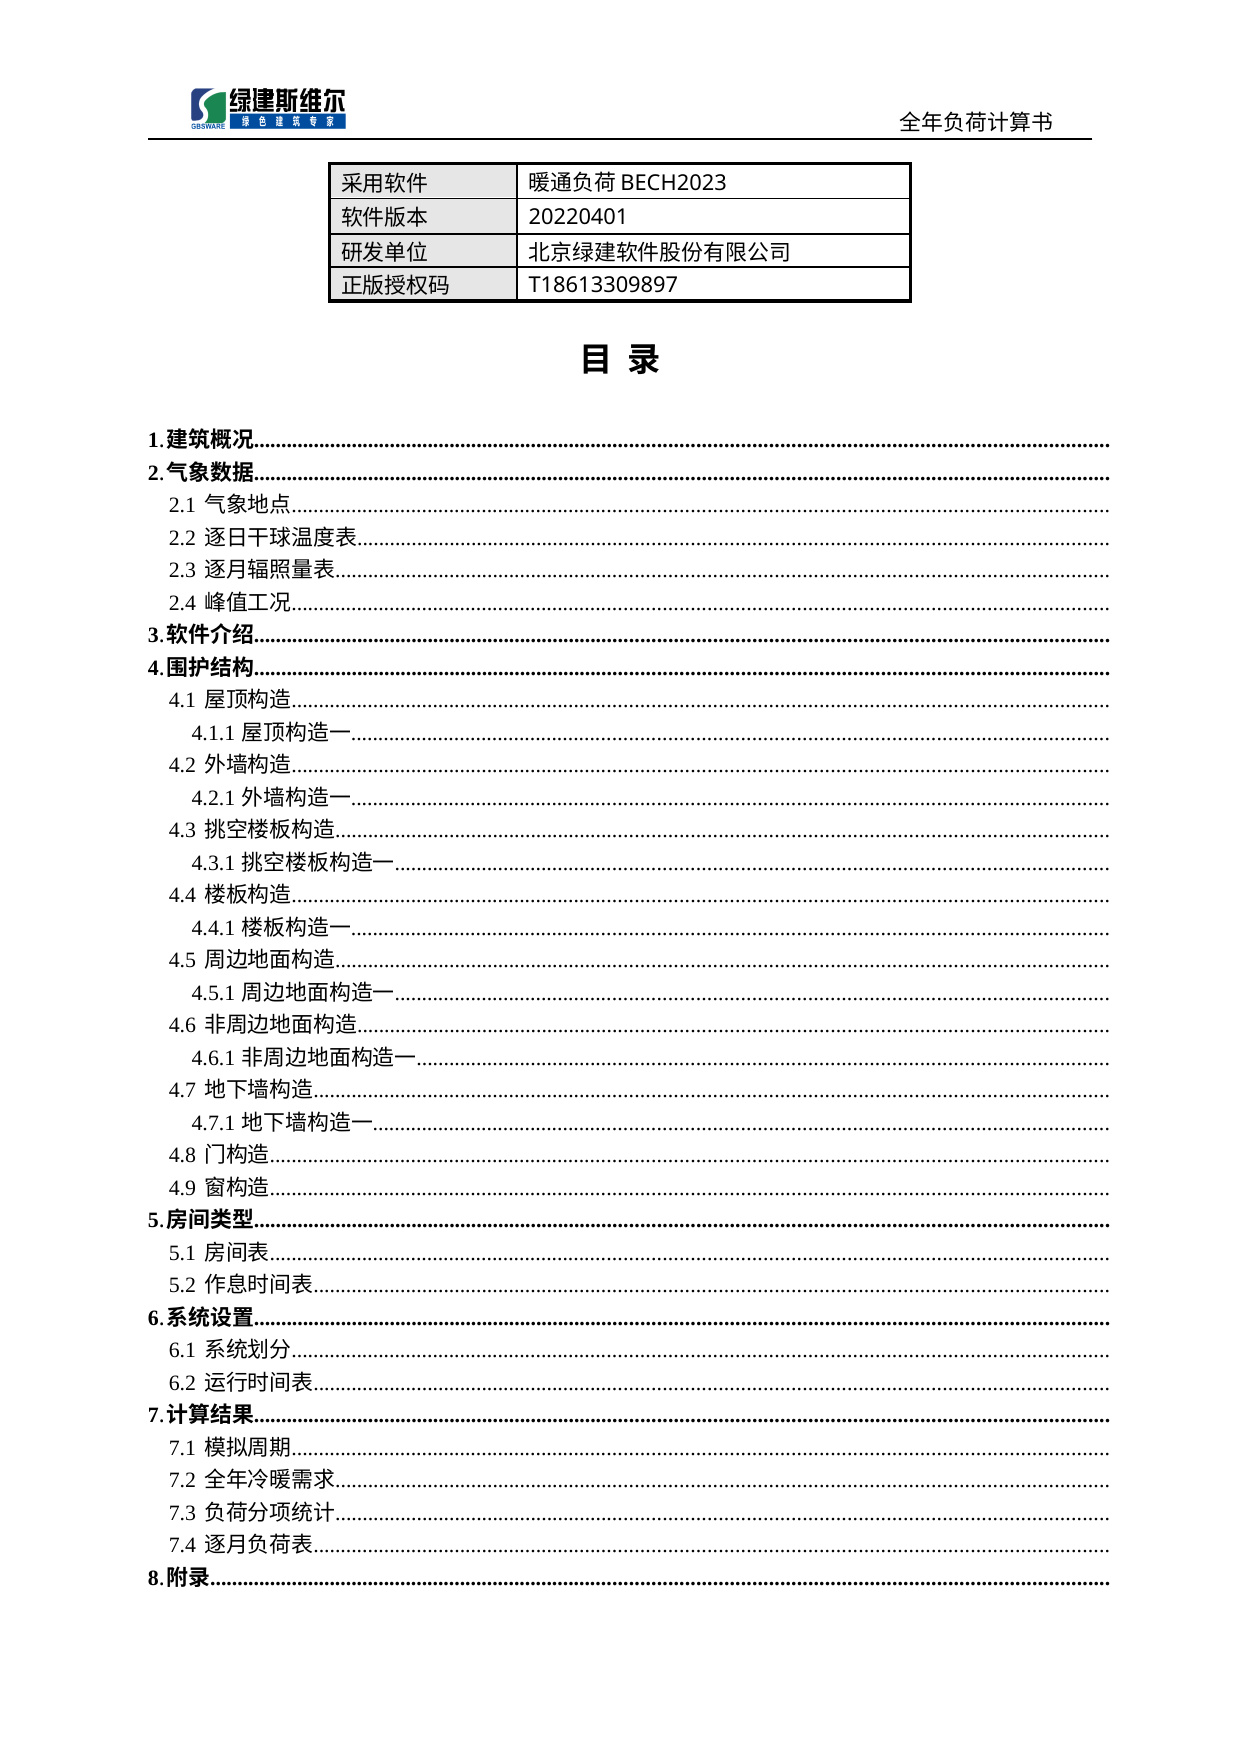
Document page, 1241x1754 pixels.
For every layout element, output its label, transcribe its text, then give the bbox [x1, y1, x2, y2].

text 4.2 外墙构造 3 [168, 747, 1092, 779]
text 7 计算结果 6 [148, 1397, 1092, 1429]
table_cell 正版授权码 [331, 268, 516, 299]
text 5 房间类型 5 [148, 1202, 1092, 1234]
text 4.1.1 屋顶构造一 2 [169, 714, 1092, 747]
text 4.7 地下墙构造 4 [168, 1072, 1092, 1104]
text 2.2 逐日干球温度表 1 [168, 519, 1092, 552]
text 4.3.1 挑空楼板构造一 3 [169, 844, 1092, 877]
table_cell 研发单位 [331, 235, 516, 266]
text 4.9 窗构造 5 [168, 1169, 1092, 1202]
text 5.2 作息时间表 5 [168, 1267, 1092, 1299]
text 2 气象数据 1 [148, 454, 1092, 487]
text 7.4 逐月负荷表 7 [168, 1527, 1092, 1559]
text 4.4.1 楼板构造一 4 [169, 909, 1092, 942]
text 4.1 屋顶构造 2 [168, 682, 1092, 714]
text 4.4 楼板构造 4 [168, 877, 1092, 909]
text 6.1 系统划分 5 [168, 1332, 1092, 1364]
text 5.1 房间表 5 [168, 1234, 1092, 1267]
text 8 附录 9 [148, 1559, 1092, 1592]
text 4.5.1 周边地面构造一 4 [169, 974, 1092, 1007]
text 7.1 模拟周期 6 [168, 1429, 1092, 1462]
text 目 录 [148, 162, 1092, 389]
table_cell 20220401 [518, 199, 909, 233]
table_cell T18613309897 [518, 268, 909, 299]
text 4 围护结构 2 [148, 649, 1092, 682]
text 2.1 气象地点 1 [168, 487, 1092, 519]
text 6 系统设置 5 [148, 1299, 1092, 1332]
picture [187, 88, 347, 130]
text 3 软件介绍 2 [148, 617, 1092, 649]
text 4.2.1 外墙构造一 3 [169, 779, 1092, 812]
table_cell 软件版本 [331, 199, 516, 233]
text 4.7.1 地下墙构造一 4 [169, 1104, 1092, 1137]
text 1 建筑概况 1 [148, 422, 1092, 454]
table_header 采用软件 [331, 165, 516, 197]
text 7.2 全年冷暖需求 6 [168, 1462, 1092, 1494]
text 4.5 周边地面构造 4 [168, 942, 1092, 974]
text 6.2 运行时间表 5 [168, 1364, 1092, 1397]
text 2.3 逐月辐照量表 2 [168, 552, 1092, 584]
text 2.4 峰值工况 2 [168, 584, 1092, 617]
text 4.3 挑空楼板构造 3 [168, 812, 1092, 844]
text 7.3 负荷分项统计 6 [168, 1494, 1092, 1527]
text 4.8 门构造 5 [168, 1137, 1092, 1169]
text 4.6.1 非周边地面构造一 4 [169, 1039, 1092, 1072]
table_cell 北京绿建软件股份有限公司 [518, 235, 909, 266]
text 4.6 非周边地面构造 4 [168, 1007, 1092, 1039]
table_header 暖通负荷BECH2023 [518, 165, 909, 197]
